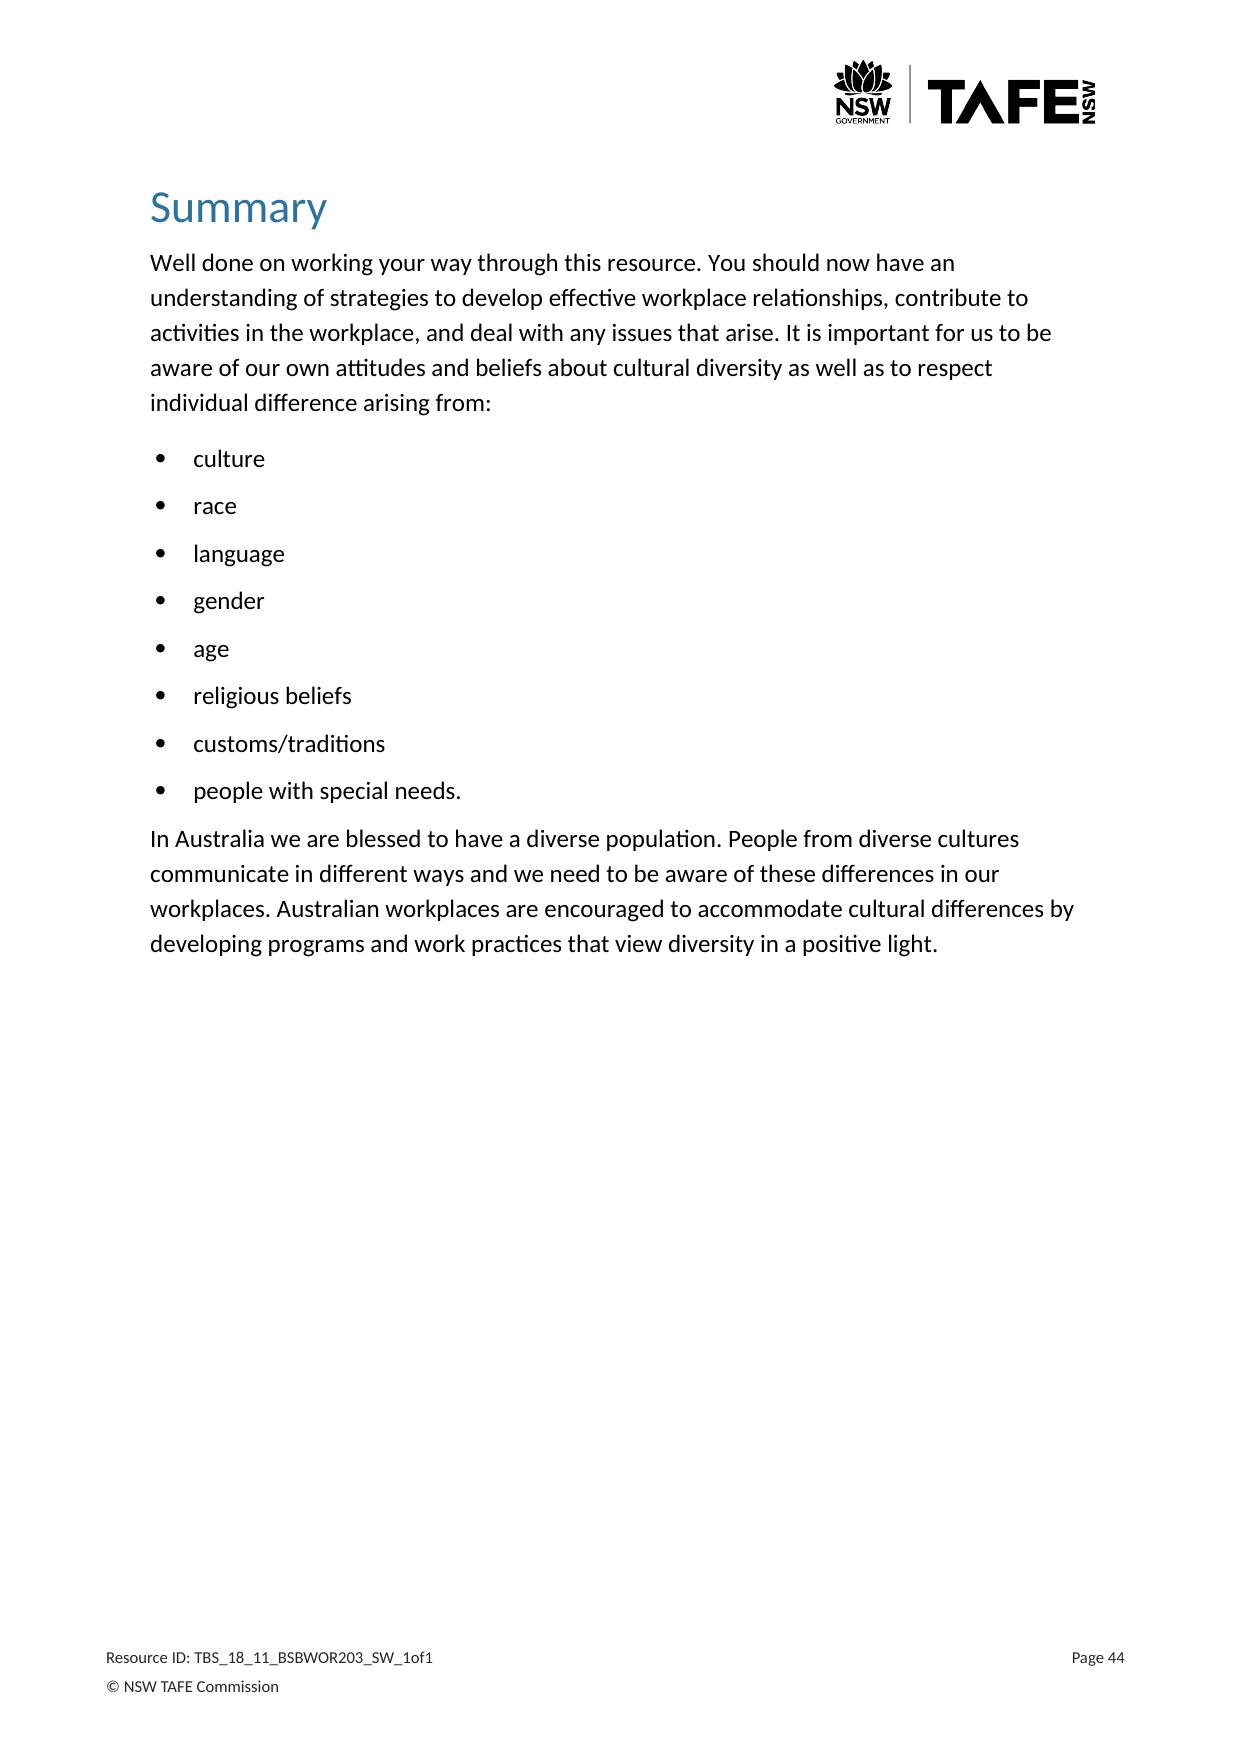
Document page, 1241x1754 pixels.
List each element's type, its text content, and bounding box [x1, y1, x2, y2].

list gender [156, 585, 1090, 616]
list race [156, 490, 1090, 521]
list culture [156, 443, 1090, 473]
text In Australia we are blessed to have a diverse population. People from diverse cultures communicate in different ways and we need to be aware of these differences in our workplaces. Australian workplaces are encouraged to accommodate cultural differences by developing programs and work practices that view diversity in a positive light. [150, 823, 1090, 958]
list age [156, 633, 1090, 663]
list customs/traditions [156, 728, 1090, 758]
list language [156, 538, 1090, 568]
list religious beliefs [156, 680, 1090, 711]
text Well done on working your way through this resource. You should now have an understanding of strategies to develop effective workplace relationships, contribute to activities in the workplace, and deal with any issues that arise. It is important for us to be aware of our own attitudes and beliefs about cultural diversity as well as to respect individual difference arising from: [150, 247, 1090, 417]
picture [834, 59, 1095, 125]
subtitle Summary [150, 172, 1090, 234]
list people with special needs. [156, 775, 1090, 806]
